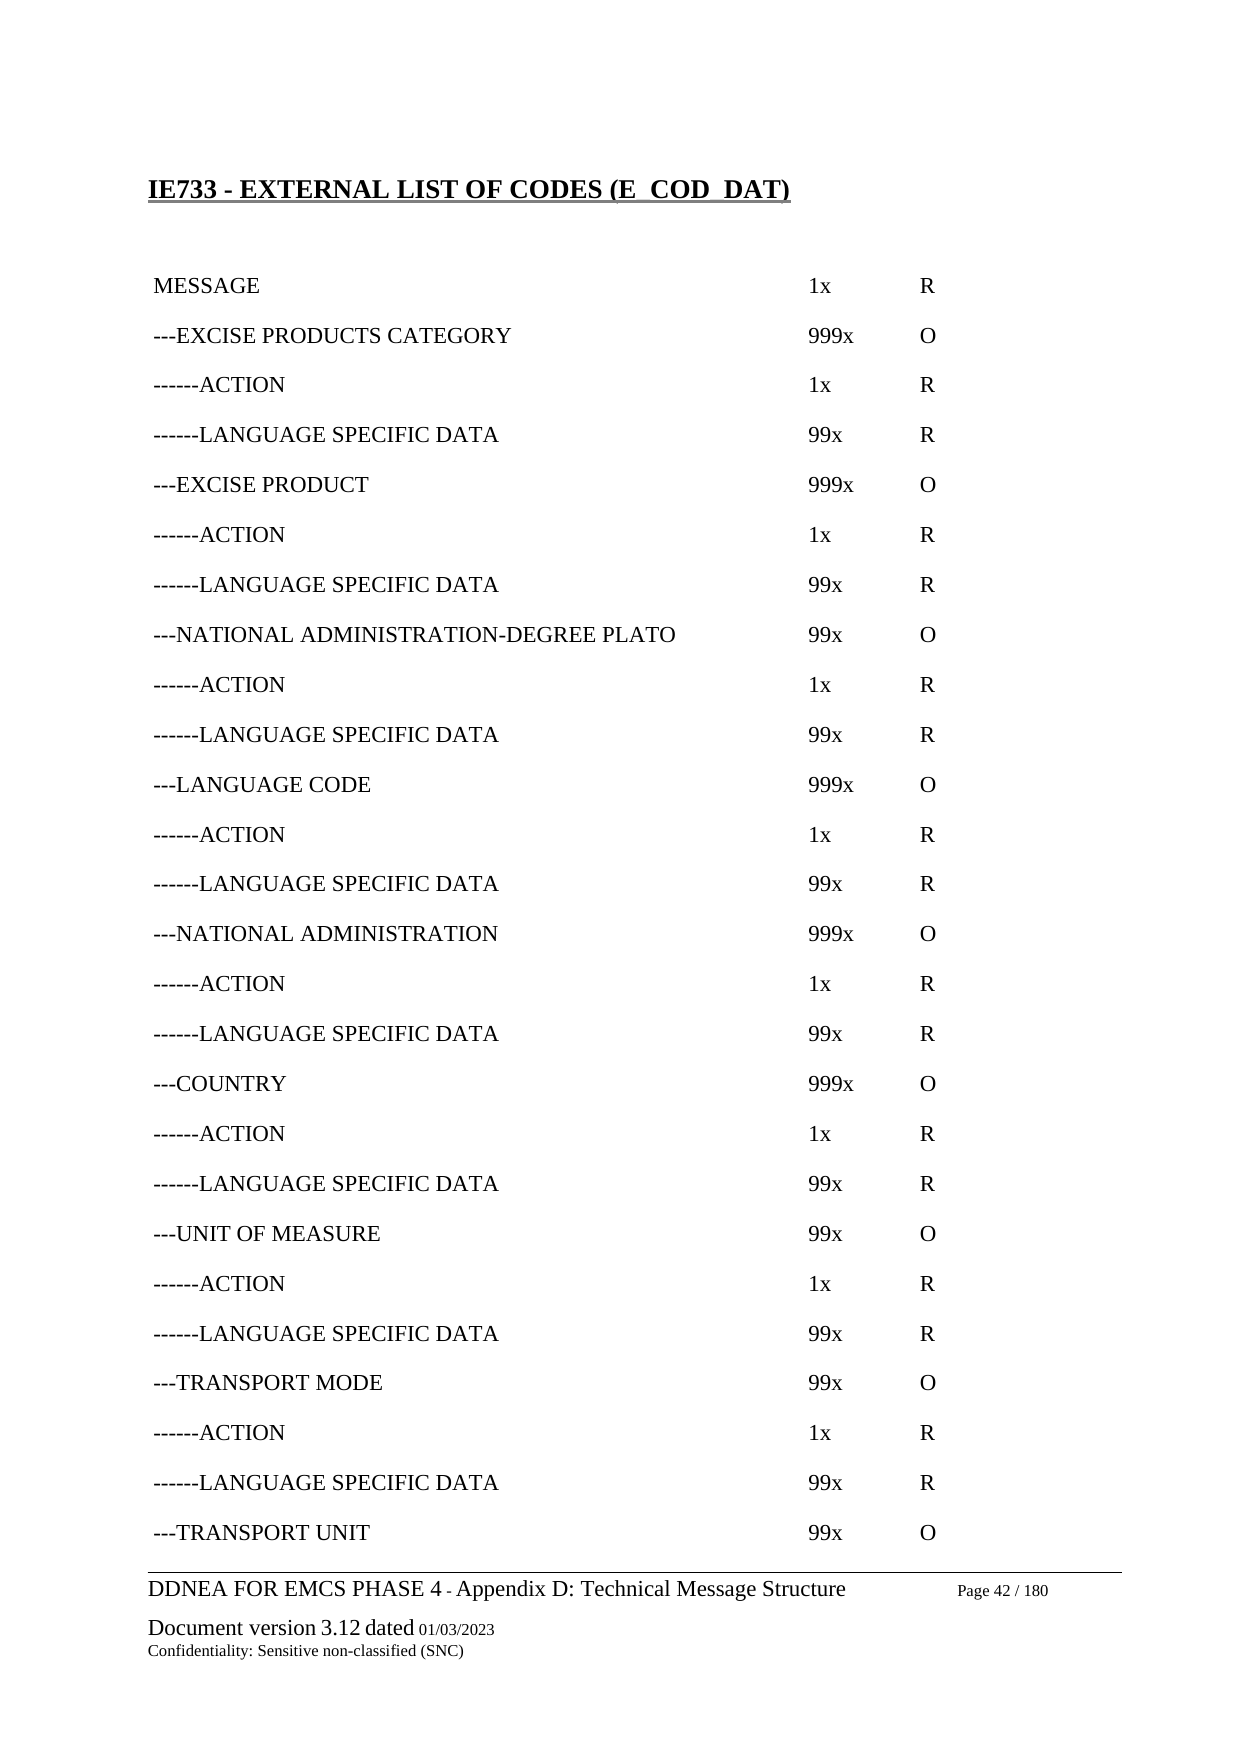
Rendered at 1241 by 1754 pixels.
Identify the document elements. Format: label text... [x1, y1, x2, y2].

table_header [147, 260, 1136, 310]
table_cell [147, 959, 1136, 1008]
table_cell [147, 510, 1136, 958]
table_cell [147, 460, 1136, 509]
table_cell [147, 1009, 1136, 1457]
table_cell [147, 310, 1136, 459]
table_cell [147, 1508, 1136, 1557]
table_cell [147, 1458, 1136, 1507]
subtitle IE733 - EXTERNAL LIST OF CODES (E_COD_DAT) [148, 173, 1122, 204]
